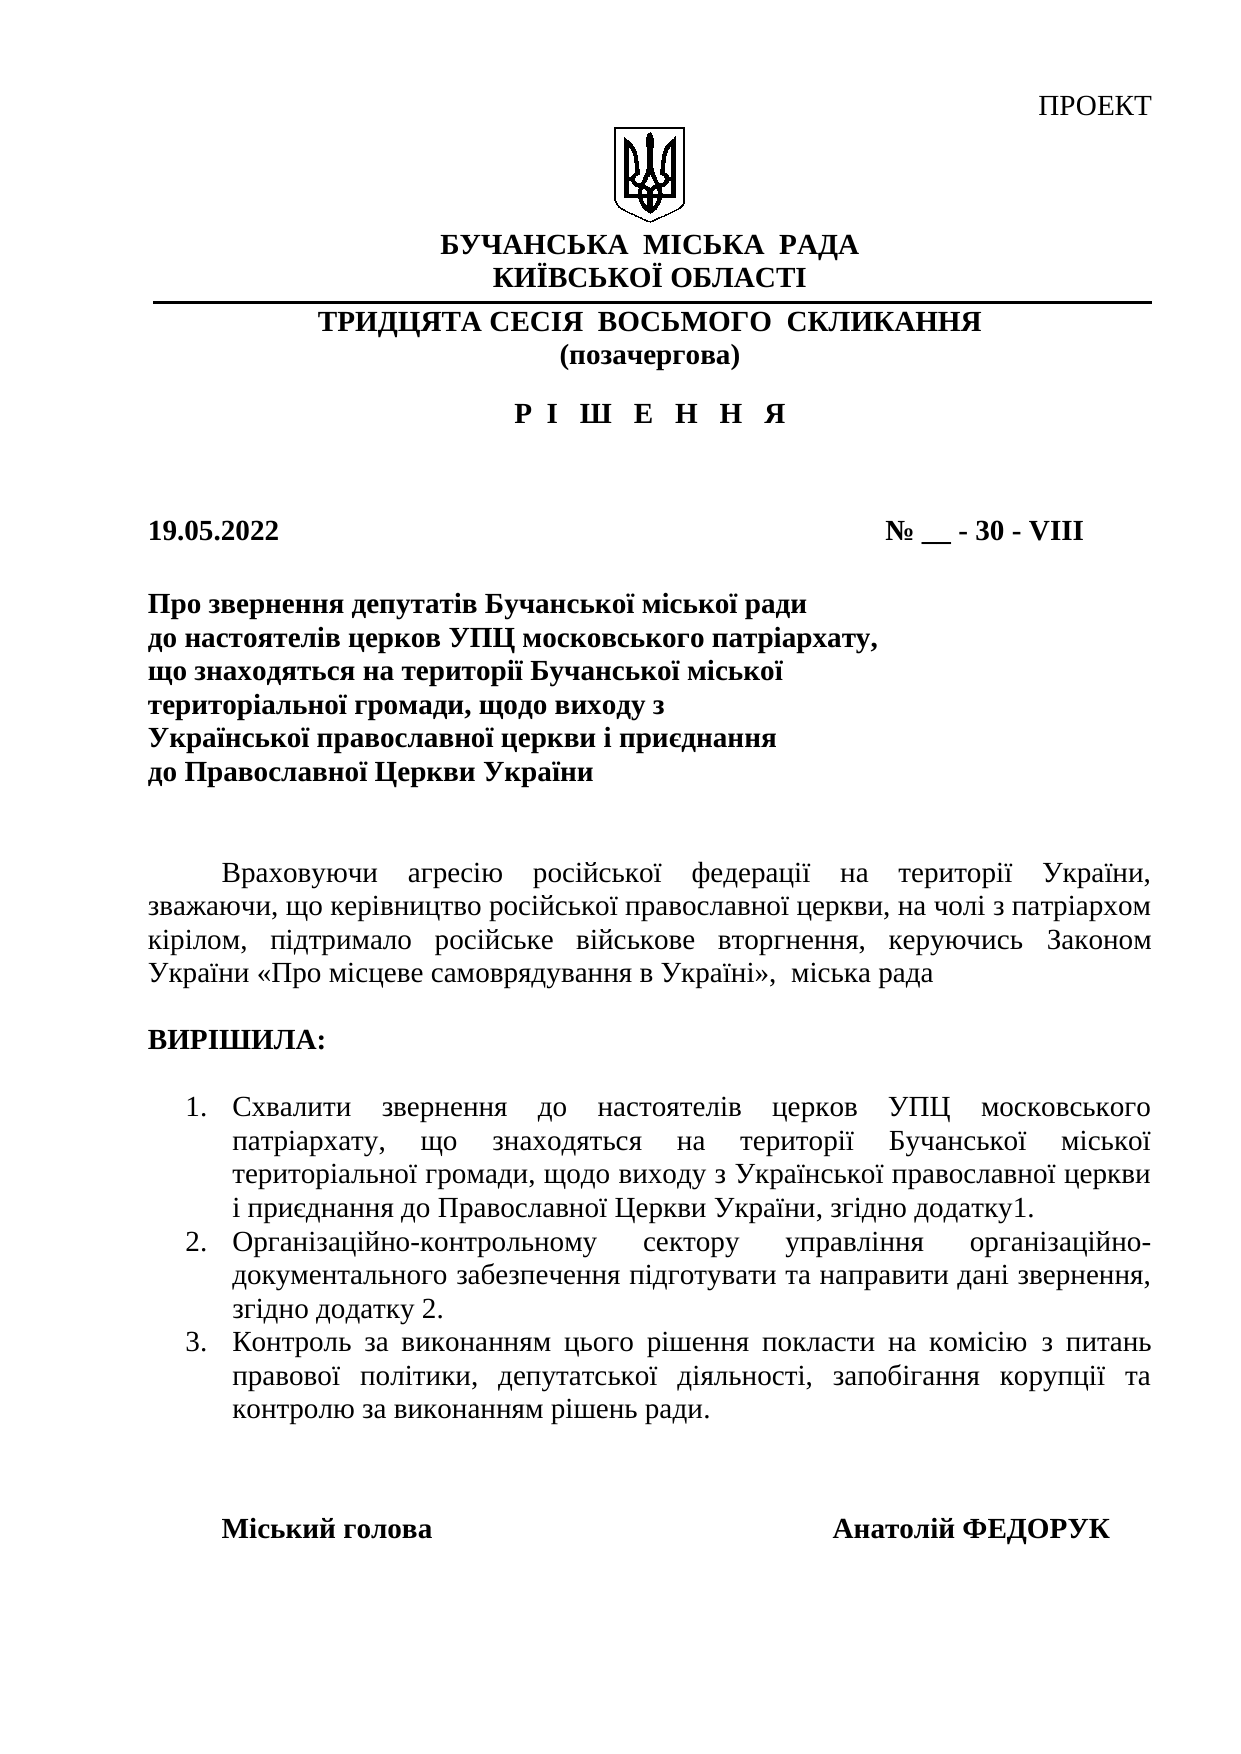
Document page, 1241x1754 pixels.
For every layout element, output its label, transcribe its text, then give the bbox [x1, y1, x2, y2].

text Про звернення депутатів Бучанської міської ради [148, 586, 1152, 620]
text ТРИДЦЯТА СЕСІЯ ВОСЬМОГО СКЛИКАННЯ [148, 304, 1152, 337]
text (позачергова) [148, 337, 1152, 371]
text територіальної громади, щодо виходу з [148, 687, 1152, 721]
text БУЧАНСЬКА МІСЬКА РАДА [148, 227, 1152, 260]
text що знаходяться на території Бучанської міської [148, 653, 1152, 687]
list Організаційно-контрольному сектору управління організаційно-документального забезпечення підготувати та направити дані звернення, згідно додатку 2. [185, 1224, 1152, 1324]
text Враховуючи агресію російської федерації на території України, зважаючи, що керівництво російської православної церкви, на чолі з патріархом кірілом, підтримало російське військове вторгнення, керуючись Законом України «Про місцеве самоврядування в Україні», міська рада [148, 855, 1152, 989]
list Контроль за виконанням цього рішення покласти на комісію з питань правової політики, депутатської діяльності, запобігання корупції та контролю за виконанням рішень ради. [185, 1324, 1152, 1425]
text КИЇВСЬКОЇ ОБЛАСТІ [148, 260, 1152, 294]
text 19.05.2022 № __ - 30 - VІІІ [148, 513, 1152, 547]
text до Православної Церкви України [148, 754, 1152, 788]
text Р І Ш Е Н Н Я [148, 396, 1152, 429]
list Схвалити звернення до настоятелів церков УПЦ московського патріархату, що знаходяться на території Бучанської міської територіальної громади, щодо виходу з Української православної церкви і приєднання до Православної Церкви України, згідно додатку1. [185, 1089, 1152, 1224]
text Української православної церкви і приєднання [148, 721, 1152, 754]
text ПРОЕКТ [148, 88, 1152, 122]
text ВИРІШИЛА: [148, 1022, 1152, 1056]
text до настоятелів церков УПЦ московського патріархату, [148, 620, 1152, 653]
text Міський голова Анатолій ФЕДОРУК [148, 1511, 1152, 1545]
